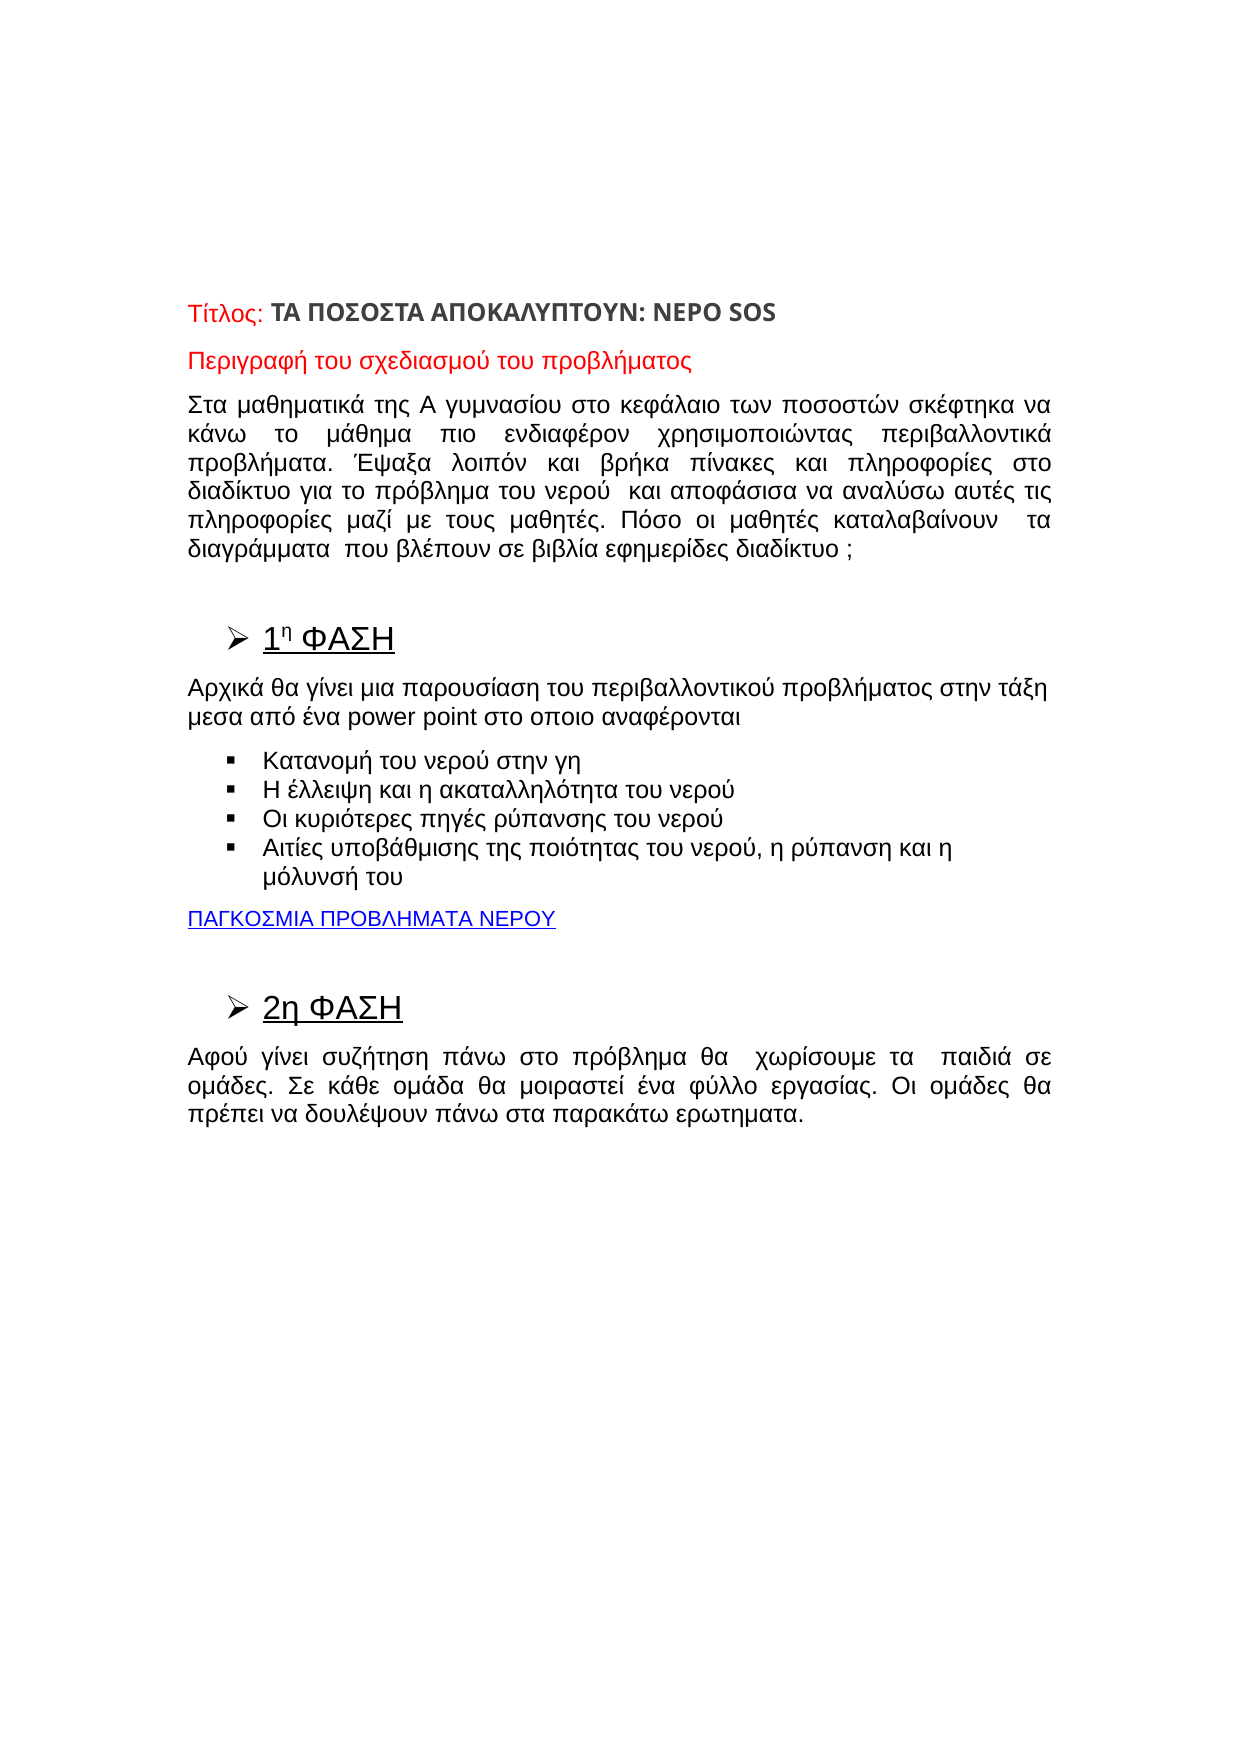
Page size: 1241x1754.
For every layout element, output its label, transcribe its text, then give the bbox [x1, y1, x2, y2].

list 2η ΦΑΣΗ [225, 988, 1053, 1026]
text ΠΑΓΚΟΣΜΙΑ ΠΡΟΒΛΗΜΑΤΑ ΝΕΡΟΥ [187, 906, 1053, 931]
list Κατανομή του νερού στην γη [225, 746, 1053, 775]
list Η έλλειψη και η ακαταλληλότητα του νερού [225, 775, 1053, 804]
text Τίτλος: ΤΑ ποσοστΑ ΑΠΟΚΑΛΥΠΤΟΥΝ: ΝΕΡΟ SOS [187, 294, 1053, 330]
text Αφού γίνει συζήτηση πάνω στο πρόβλημα θα χωρίσουμε τα παιδιά σε ομάδες. Σε κάθε ομάδα θα μοιραστεί ένα φύλλο εργασίας. Οι ομάδες θα πρέπει να δουλέψουν πάνω στα παρακάτω ερωτηματα. [187, 1042, 1053, 1128]
list 1η ΦΑΣΗ [225, 619, 1053, 657]
text Περιγραφή του σχεδιασμού του προβλήματος [187, 346, 1053, 374]
text Στα μαθηματικά της Α γυμνασίου στο κεφάλαιο των ποσοστών σκέφτηκα να κάνω το μάθημα πιο ενδιαφέρον χρησιμοποιώντας περιβαλλοντικά προβλήματα. Έψαξα λοιπόν και βρήκα πίνακες και πληροφορίες στο διαδίκτυο για το πρόβλημα του νερού και αποφάσισα να αναλύσω αυτές τις πληροφορίες μαζί με τους μαθητές. Πόσο οι μαθητές καταλαβαίνουν τα διαγράμματα που βλέπουν σε βιβλία εφημερίδες διαδίκτυο ; [187, 390, 1053, 562]
list Αιτίες υποβάθμισης της ποιότητας του νερού, η ρύπανση και η μόλυνσή του [225, 833, 1053, 890]
list Οι κυριότερες πηγές ρύπανσης του νερού [225, 804, 1053, 833]
text Αρχικά θα γίνει μια παρουσίαση του περιβαλλοντικού προβλήματος στην τάξη μεσα από ένα power point στο οποιο αναφέρονται [187, 673, 1053, 731]
